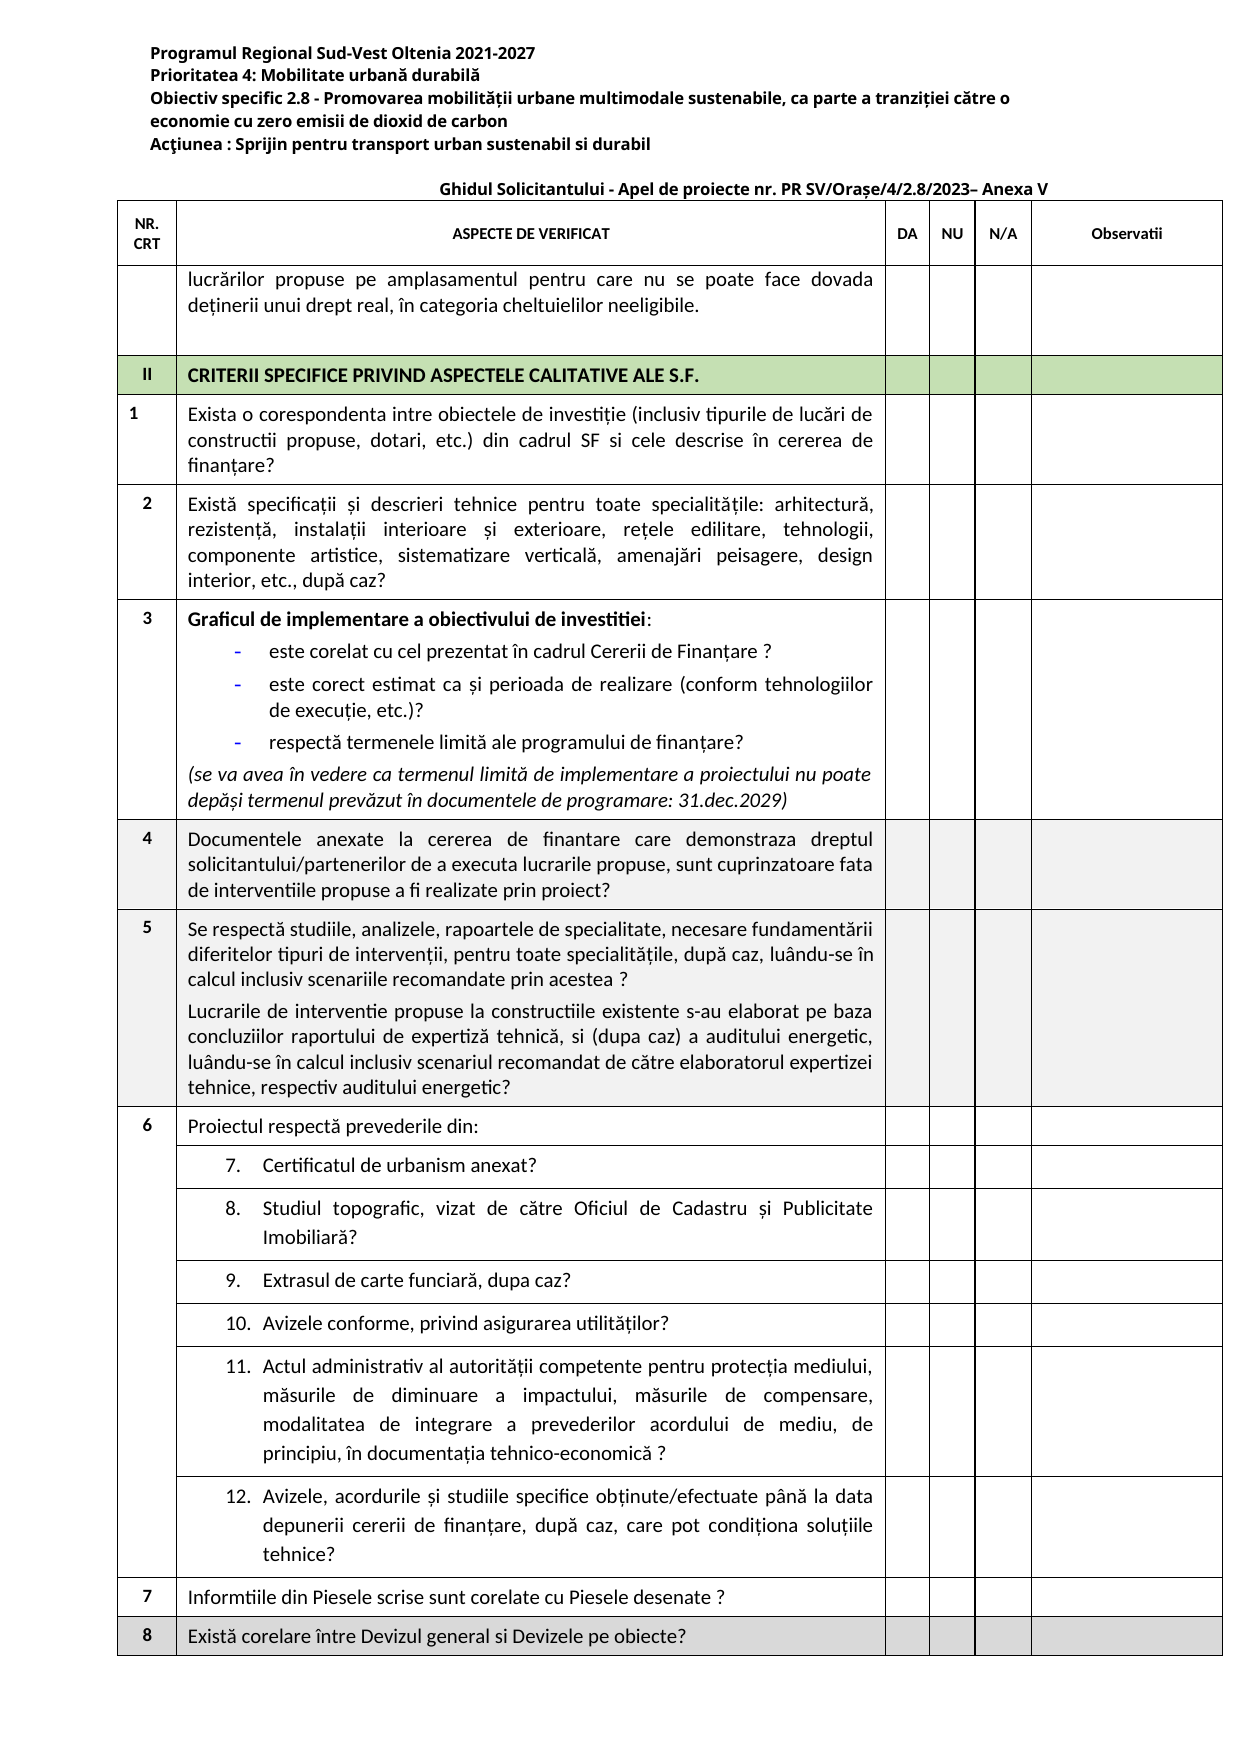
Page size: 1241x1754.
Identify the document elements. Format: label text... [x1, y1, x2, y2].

table_cell [1032, 1477, 1222, 1577]
table_cell [930, 266, 974, 355]
table_cell [930, 395, 974, 484]
table_cell [930, 1189, 974, 1260]
table_cell [976, 1477, 1031, 1577]
table_cell [976, 1617, 1031, 1655]
table_cell Se respectă studiile, analizele, rapoartele de specialitate, necesare fundamentării diferitelor tipuri de intervenții, pentru toate specialitățile, după caz, luându-se în calcul inclusiv scenariile recomandate prin acestea ? Lucrarile de interventie propuse la constructiile existente s-au elaborat pe baza concluziilor raportului de expertiză tehnică, si (dupa caz) a auditului energetic, luându-se în calcul inclusiv scenariul recomandat de către elaboratorul expertizei tehnice, respectiv auditului energetic? [177, 910, 885, 1106]
table_cell [1032, 820, 1222, 908]
table_cell [976, 1146, 1031, 1188]
table_cell [976, 1189, 1031, 1260]
table_header DA [886, 201, 929, 265]
table_cell [886, 356, 929, 394]
table_cell [930, 356, 974, 394]
table_cell [930, 485, 974, 599]
table_cell [886, 1578, 929, 1616]
table_cell [930, 1107, 974, 1145]
table_cell [930, 1261, 974, 1303]
table_cell [976, 1578, 1031, 1616]
table_cell [976, 1347, 1031, 1476]
table_cell Există corelare între Devizul general si Devizele pe obiecte? [177, 1617, 885, 1655]
table_cell 8 [118, 1617, 176, 1655]
table_cell [930, 910, 974, 1106]
table_cell [976, 910, 1031, 1106]
table_cell [886, 820, 929, 908]
table_cell 6 [118, 1107, 176, 1577]
table_cell [930, 1578, 974, 1616]
table_cell [976, 485, 1031, 599]
table_cell [1032, 1261, 1222, 1303]
table_header N/A [976, 201, 1031, 265]
table_cell 5 [118, 910, 176, 1106]
table_cell [1032, 1347, 1222, 1476]
table_cell [930, 820, 974, 908]
table_cell [1032, 1107, 1222, 1145]
table_cell [886, 600, 929, 819]
table_cell [976, 1261, 1031, 1303]
table_cell [930, 600, 974, 819]
table_cell [1032, 1578, 1222, 1616]
table_cell 7 [118, 1578, 176, 1616]
table_cell [976, 266, 1031, 355]
table_cell [1032, 910, 1222, 1106]
table_cell [1032, 1304, 1222, 1346]
table_cell Extrasul de carte funciară, dupa caz? [177, 1261, 885, 1303]
table_cell [976, 1107, 1031, 1145]
table_cell [976, 395, 1031, 484]
table_cell [886, 1347, 929, 1476]
table_header NR. CRT [118, 201, 176, 265]
table_cell [1032, 266, 1222, 355]
table_cell Informtiile din Piesele scrise sunt corelate cu Piesele desenate ? [177, 1578, 885, 1616]
table_cell [1032, 1189, 1222, 1260]
table_cell [976, 600, 1031, 819]
table_cell [1032, 395, 1222, 484]
table_cell 2 [118, 485, 176, 599]
table_cell 1 [118, 395, 176, 484]
table_cell [886, 1189, 929, 1260]
table_cell [930, 1477, 974, 1577]
table_cell Documentele anexate la cererea de finantare care demonstraza dreptul solicitantului/partenerilor de a executa lucrarile propuse, sunt cuprinzatoare fata de interventiile propuse a fi realizate prin proiect? [177, 820, 885, 908]
table_cell Proiectul respectă prevederile din: [177, 1107, 885, 1145]
table_cell Avizele, acordurile şi studiile specifice obținute/efectuate până la data depunerii cererii de finanțare, după caz, care pot condiţiona soluţiile tehnice? [177, 1477, 885, 1577]
table_cell [886, 1477, 929, 1577]
table_cell 3 [118, 600, 176, 819]
table_cell [976, 1304, 1031, 1346]
table_cell 4 [118, 820, 176, 908]
table_cell Exista o corespondenta intre obiectele de investiţie (inclusiv tipurile de lucări de constructii propuse, dotari, etc.) din cadrul SF si cele descrise în cererea de finanțare? [177, 395, 885, 484]
table_cell [930, 1347, 974, 1476]
table_cell [886, 395, 929, 484]
table_header Observatii [1032, 201, 1222, 265]
table_cell [1032, 1617, 1222, 1655]
table_cell [1032, 356, 1222, 394]
table_cell Avizele conforme, privind asigurarea utilităţilor? [177, 1304, 885, 1346]
table_cell CRITERII SPECIFICE PRIVIND ASPECTELE CALITATIVE ALE S.F. [177, 356, 885, 394]
table_cell [886, 1107, 929, 1145]
table_cell [886, 1146, 929, 1188]
table_cell [1032, 600, 1222, 819]
table_cell [930, 1304, 974, 1346]
table_cell [886, 1261, 929, 1303]
table_cell [976, 356, 1031, 394]
table_cell II [118, 356, 176, 394]
table_cell [886, 1617, 929, 1655]
table_cell [930, 1617, 974, 1655]
table_cell [886, 266, 929, 355]
table_header NU [930, 201, 974, 265]
table_cell [886, 910, 929, 1106]
table_cell Graficul de implementare a obiectivului de investitiei: este corelat cu cel prezentat în cadrul Cererii de Finanţare ? este corect estimat ca și perioada de realizare (conform tehnologiilor de execuție, etc.)? respectă termenele limită ale programului de finanțare? (se va avea în vedere ca termenul limită de implementare a proiectului nu poate depăşi termenul prevăzut în documentele de programare: 31.dec.2029) [177, 600, 885, 819]
table_cell [886, 485, 929, 599]
table_cell [1032, 1146, 1222, 1188]
table_cell [930, 1146, 974, 1188]
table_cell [177, 266, 885, 355]
table_cell [1032, 485, 1222, 599]
table_cell [976, 820, 1031, 908]
table_cell Certificatul de urbanism anexat? [177, 1146, 885, 1188]
table_cell Există specificaţii şi descrieri tehnice pentru toate specialitățile: arhitectură, rezistență, instalații interioare şi exterioare, rețele edilitare, tehnologii, componente artistice, sistematizare verticală, amenajări peisagere, design interior, etc., după caz? [177, 485, 885, 599]
table_cell Studiul topografic, vizat de către Oficiul de Cadastru şi Publicitate Imobiliară? [177, 1189, 885, 1260]
table_header ASPECTE DE VERIFICAT [177, 201, 885, 265]
table_cell [118, 266, 176, 355]
table_cell [886, 1304, 929, 1346]
table_cell Actul administrativ al autorităţii competente pentru protecţia mediului, măsurile de diminuare a impactului, măsurile de compensare, modalitatea de integrare a prevederilor acordului de mediu, de principiu, în documentaţia tehnico-economică ? [177, 1347, 885, 1476]
